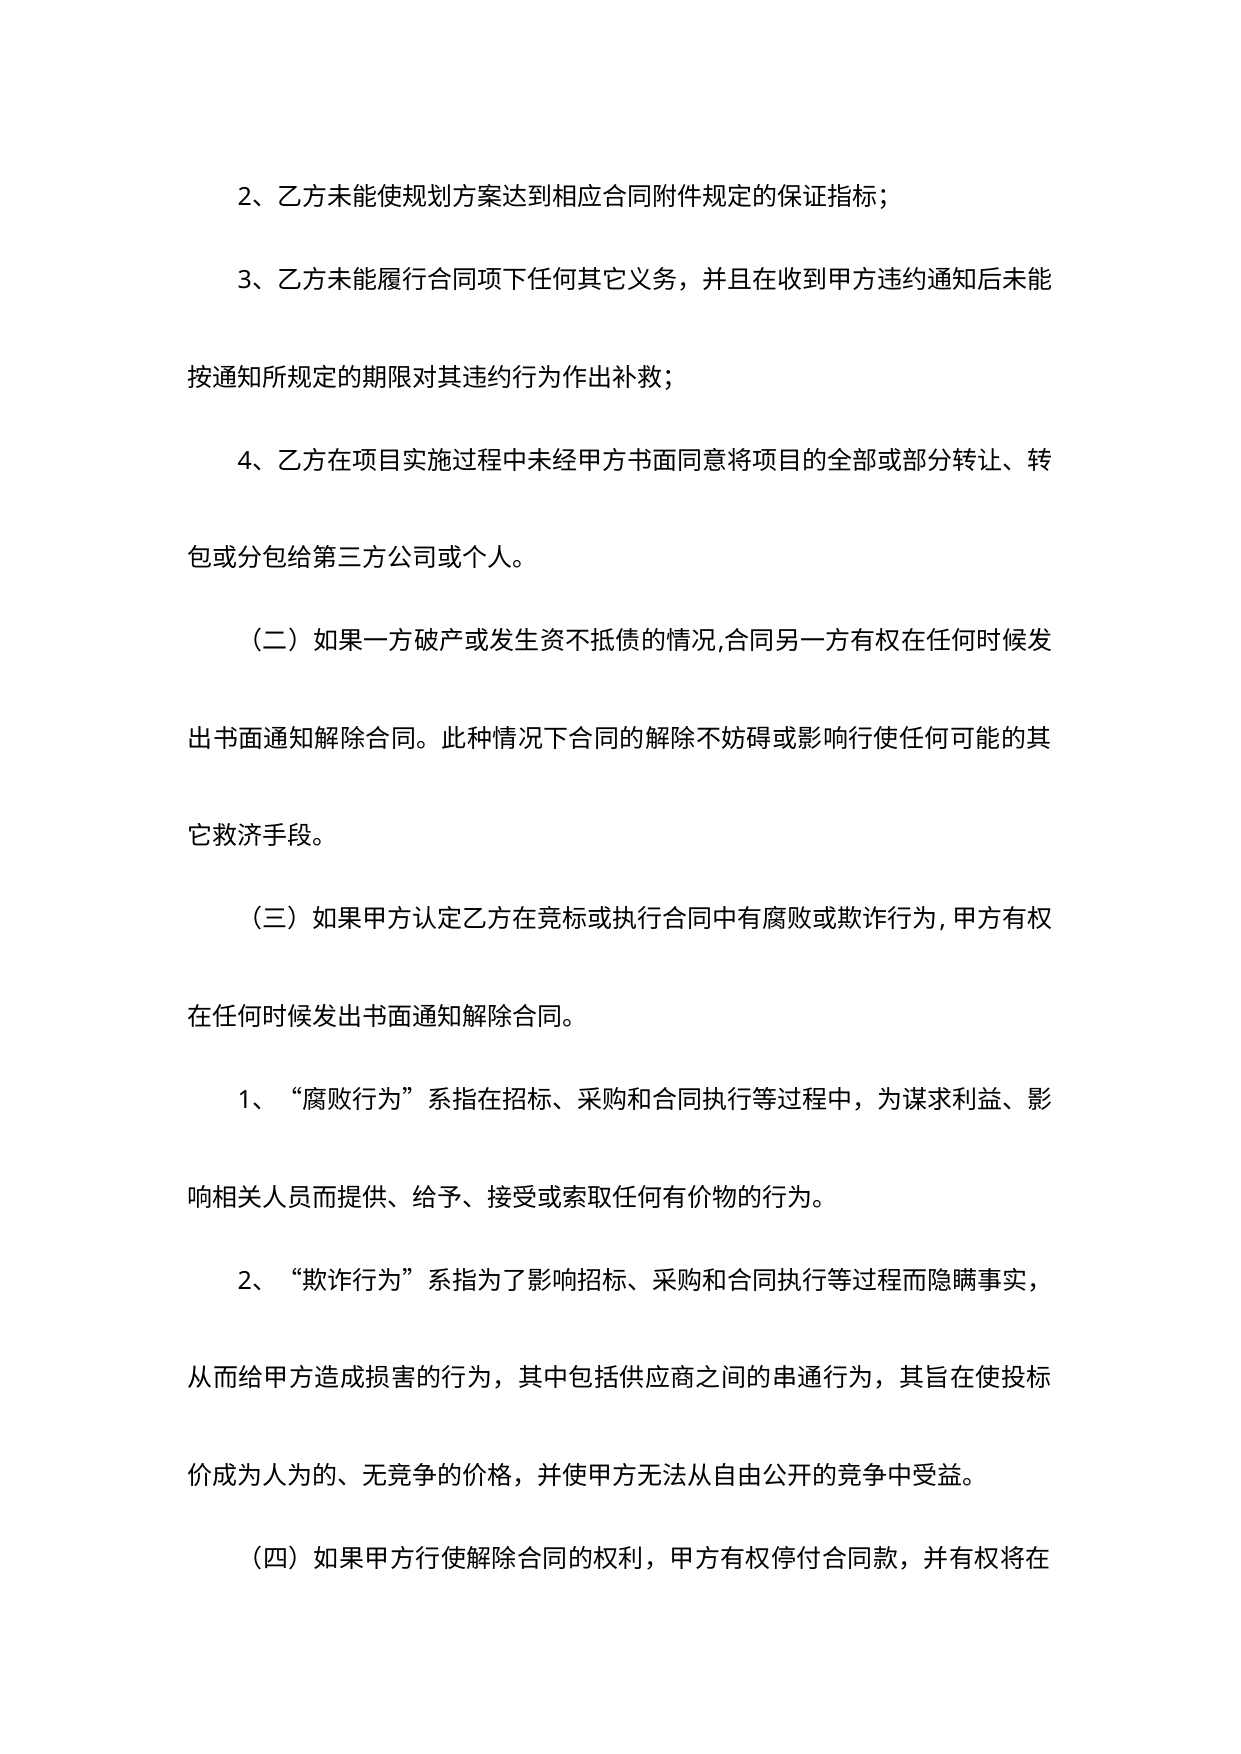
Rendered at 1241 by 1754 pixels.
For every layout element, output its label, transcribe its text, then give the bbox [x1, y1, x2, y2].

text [187, 1524, 1053, 1589]
text （三）如果甲方认定乙方在竞标或执行合同中有腐败或欺诈行为, 甲方有权在任何时候发出书面通知解除合同。 [187, 884, 1053, 1047]
text 4、乙方在项目实施过程中未经甲方书面同意将项目的全部或部分转让、转包或分包给第三方公司或个人。 [187, 426, 1053, 588]
text （二）如果一方破产或发生资不抵债的情况,合同另一方有权在任何时候发出书面通知解除合同。此种情况下合同的解除不妨碍或影响行使任何可能的其它救济手段。 [187, 606, 1053, 866]
text 2、乙方未能使规划方案达到相应合同附件规定的保证指标； [187, 162, 1053, 227]
text 1、“腐败行为”系指在招标、采购和合同执行等过程中，为谋求利益、影响相关人员而提供、给予、接受或索取任何有价物的行为。 [187, 1065, 1053, 1228]
text 3、乙方未能履行合同项下任何其它义务，并且在收到甲方违约通知后未能按通知所规定的期限对其违约行为作出补救； [187, 245, 1053, 408]
text 2、“欺诈行为”系指为了影响招标、采购和合同执行等过程而隐瞒事实，从而给甲方造成损害的行为，其中包括供应商之间的串通行为，其旨在使投标价成为人为的、无竞争的价格，并使甲方无法从自由公开的竞争中受益。 [187, 1246, 1053, 1506]
